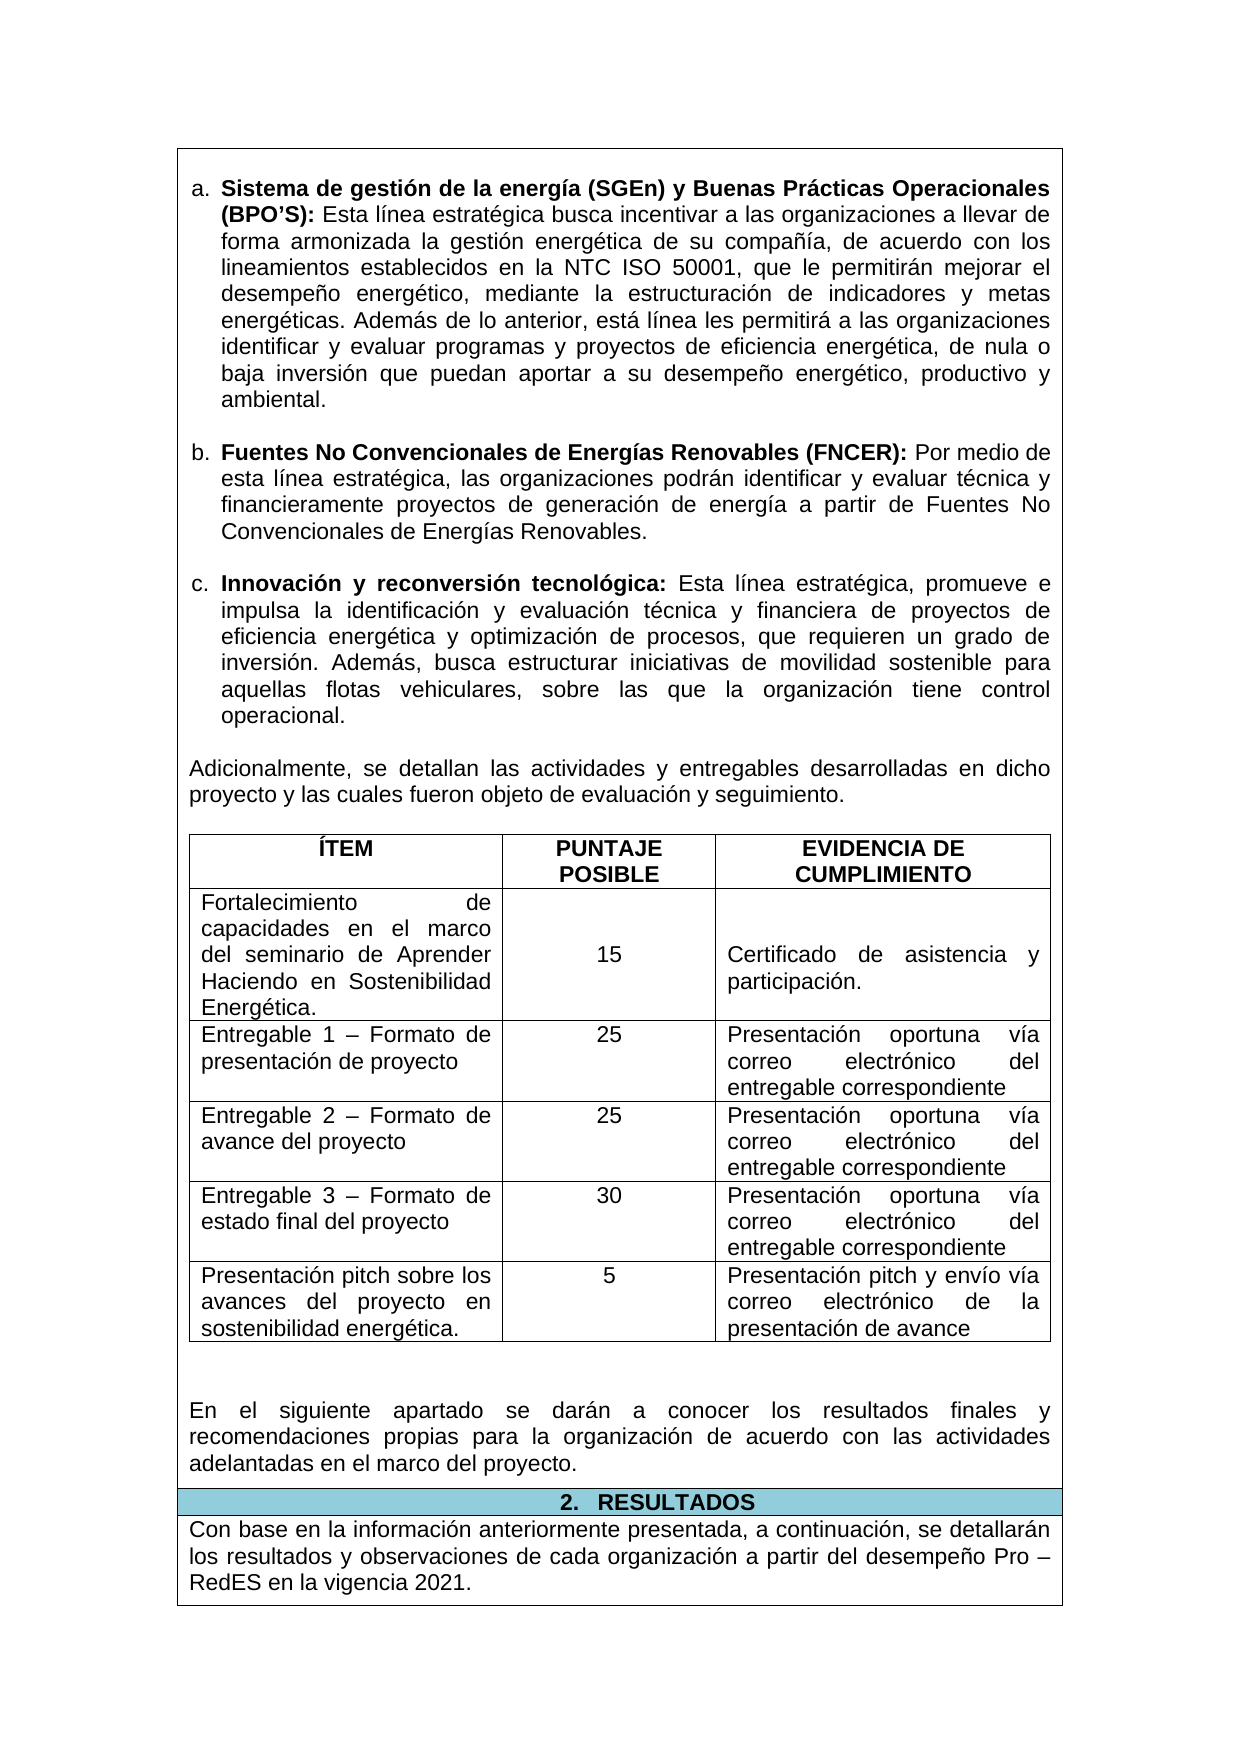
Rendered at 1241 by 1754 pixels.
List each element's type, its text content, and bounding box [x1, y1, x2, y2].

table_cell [178, 1516, 1062, 1605]
table_cell RESULTADOS [178, 1489, 1062, 1515]
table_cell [178, 149, 1062, 1488]
